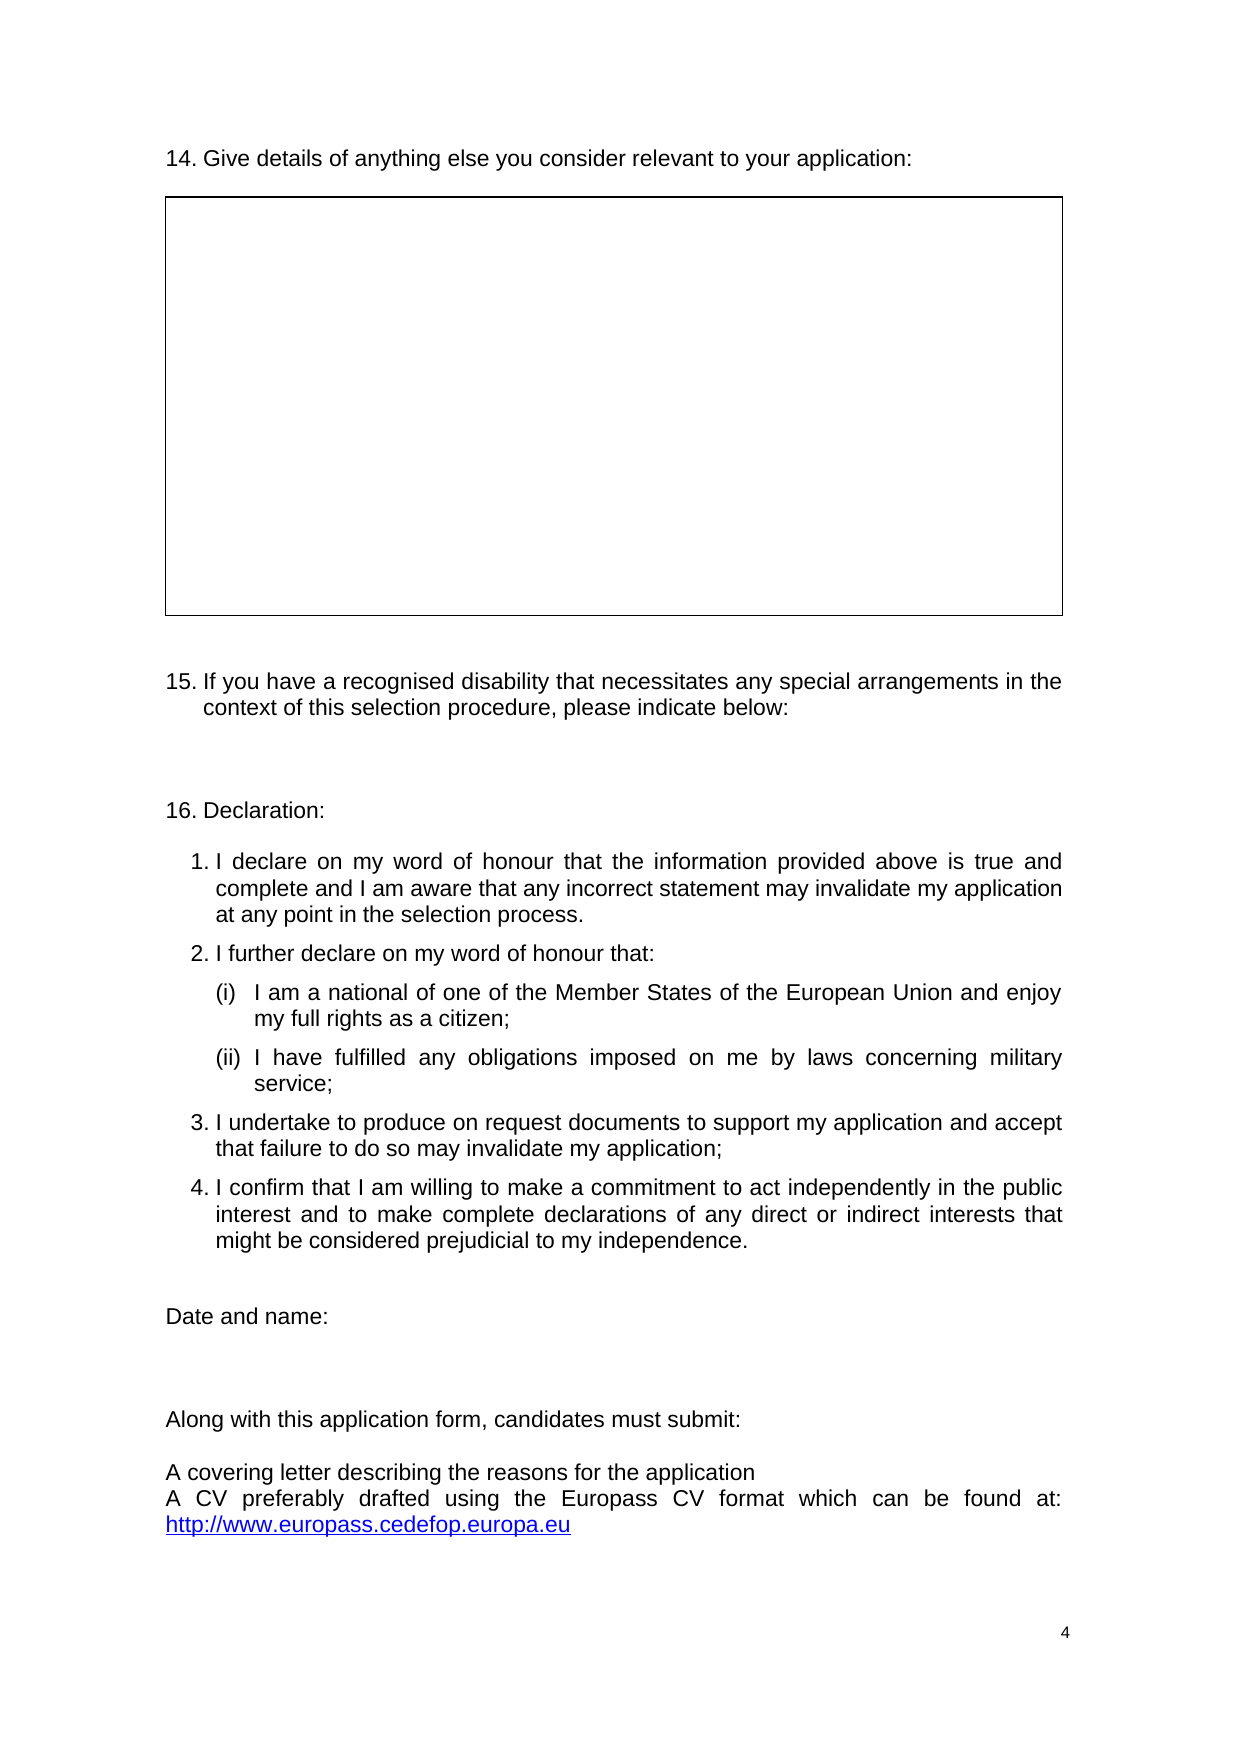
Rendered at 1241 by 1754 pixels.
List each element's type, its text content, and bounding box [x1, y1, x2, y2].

text 15. If you have a recognised disability that necessitates any special arrangements in the context of this selection procedure, please indicate below: [165, 668, 1063, 720]
text 4. I confirm that I am willing to make a commitment to act independently in the public interest and to make complete declarations of any direct or indirect interests that might be considered prejudicial to my independence. [190, 1174, 1063, 1253]
text Date and name: [165, 1303, 1063, 1329]
text (ii) I have fulfilled any obligations imposed on me by laws concerning military service; [215, 1044, 1063, 1096]
table_header [166, 198, 1062, 615]
text A CV preferably drafted using the Europass CV format which can be found at: http://www.europass.cedefop.europa.eu [165, 1485, 1063, 1538]
text 3. I undertake to produce on request documents to support my application and accept that failure to do so may invalidate my application; [190, 1109, 1063, 1162]
text 14. Give details of anything else you consider relevant to your application: [165, 145, 1063, 171]
text (i) I am a national of one of the Member States of the European Union and enjoy my full rights as a citizen; [215, 978, 1063, 1031]
text A covering letter describing the reasons for the application [165, 1459, 1063, 1485]
text Along with this application form, candidates must submit: [165, 1406, 1063, 1432]
text 2. I further declare on my word of honour that: [190, 940, 1063, 966]
text 16. Declaration: [165, 797, 1063, 823]
text 1. I declare on my word of honour that the information provided above is true and complete and I am aware that any incorrect statement may invalidate my application at any point in the selection process. [190, 848, 1063, 927]
